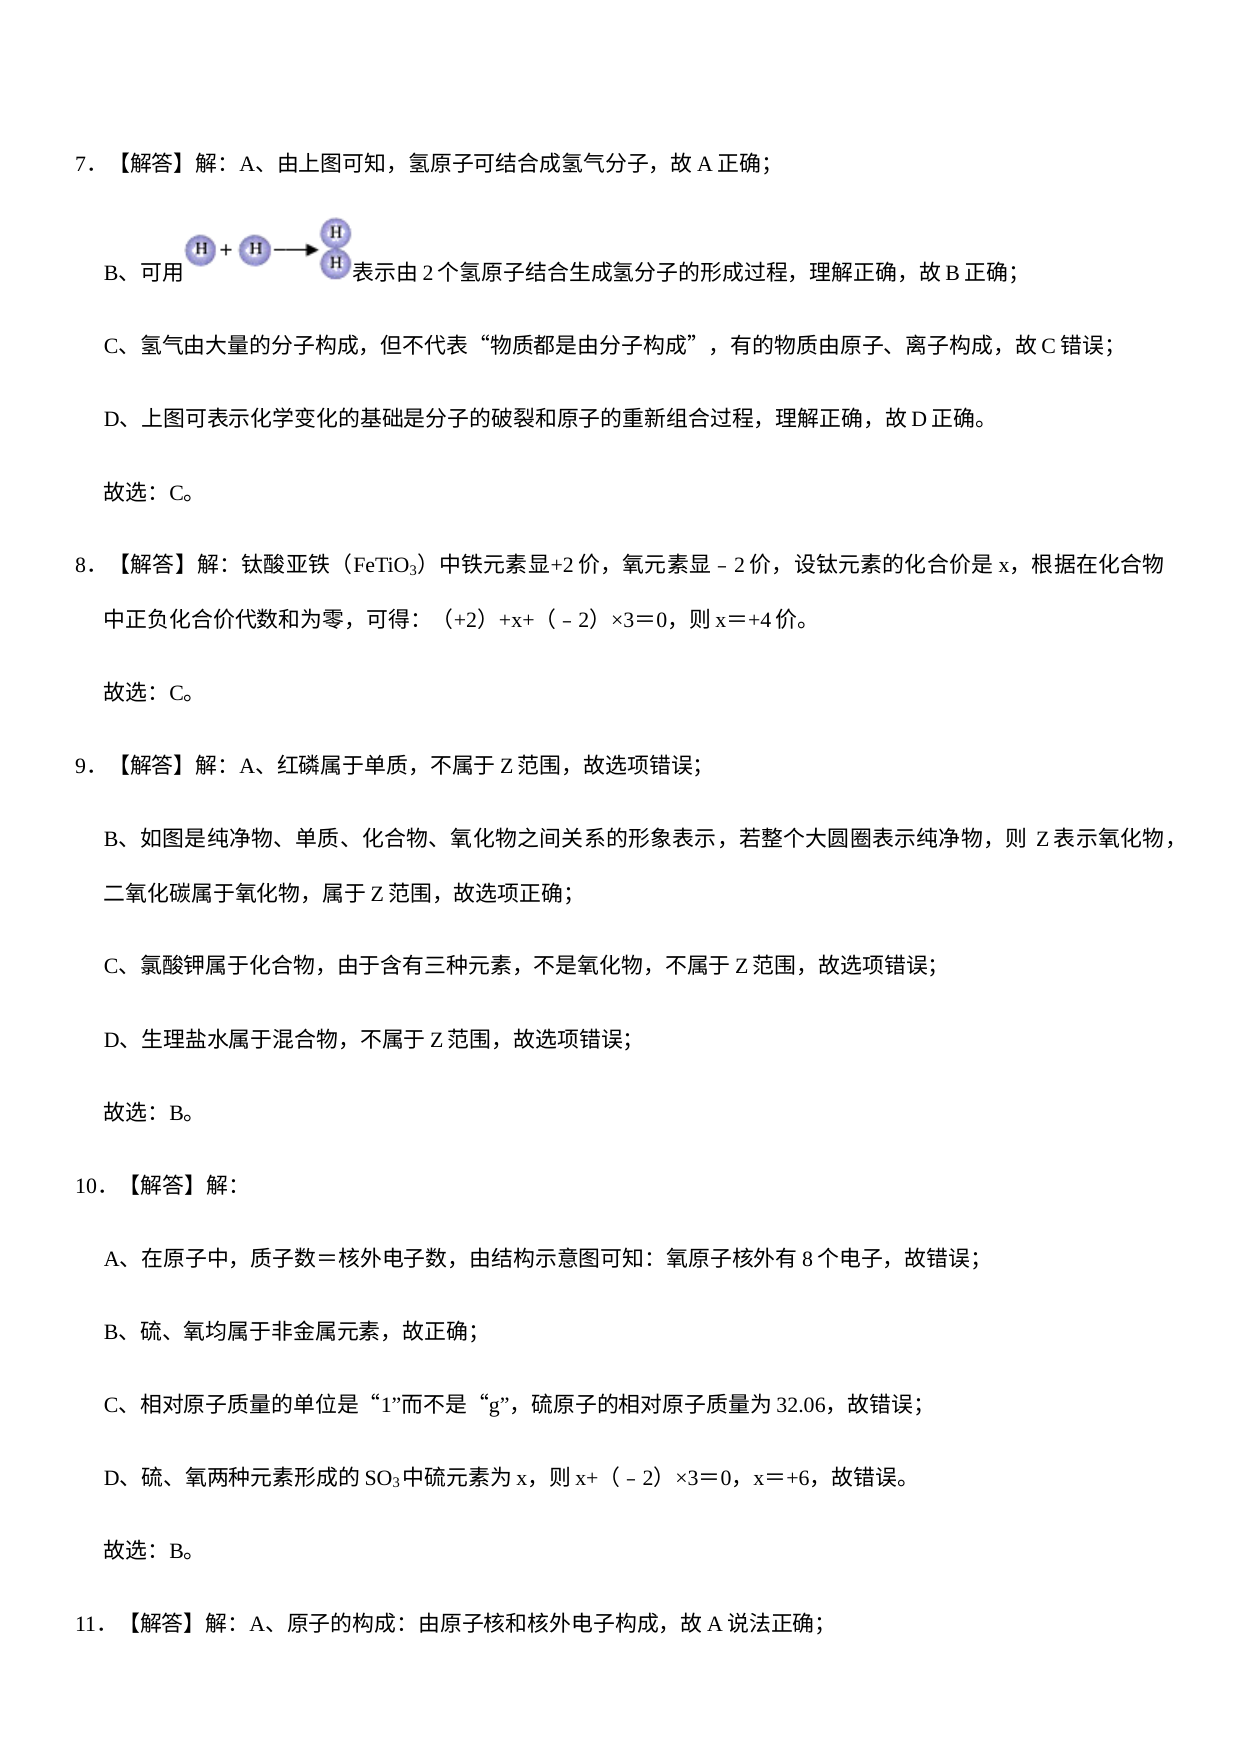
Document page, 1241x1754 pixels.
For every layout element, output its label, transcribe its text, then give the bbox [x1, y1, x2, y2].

text 11．【解答】解：A、原子的构成：由原子核和核外电子构成，故A说法正确； [75, 1603, 1165, 1640]
text B、可用表示由2个氢原子结合生成氢分子的形成过程，理解正确，故B正确； [103, 217, 1165, 289]
text A、在原子中，质子数＝核外电子数，由结构示意图可知：氧原子核外有8个电子，故错误； [103, 1238, 1165, 1275]
text 9．【解答】解：A、红磷属于单质，不属于Z范围，故选项错误； [75, 746, 1165, 782]
text D、硫、氧两种元素形成的SO3中硫元素为x，则x+（﹣2）×3＝0，x＝+6，故错误。 [103, 1457, 1165, 1494]
text 故选：B。 [103, 1530, 1165, 1567]
text D、上图可表示化学变化的基础是分子的破裂和原子的重新组合过程，理解正确，故D正确。 [103, 399, 1165, 436]
text C、氯酸钾属于化合物，由于含有三种元素，不是氧化物，不属于Z范围，故选项错误； [103, 946, 1165, 983]
text 10．【解答】解： [75, 1165, 1165, 1202]
text C、氢气由大量的分子构成，但不代表“物质都是由分子构成”，有的物质由原子、离子构成，故C错误； [103, 326, 1165, 362]
text B、硫、氧均属于非金属元素，故正确； [103, 1311, 1165, 1348]
text 故选：B。 [103, 1092, 1165, 1129]
text 8．【解答】解：钛酸亚铁（FeTiO3）中铁元素显+2价，氧元素显﹣2价，设钛元素的化合价是x，根据在化合物中正负化合价代数和为零，可得：（+2）+x+（﹣2）×3＝0，则x＝+4价。 [75, 545, 1165, 636]
picture [183, 216, 353, 281]
text 故选：C。 [103, 472, 1165, 508]
text D、生理盐水属于混合物，不属于Z范围，故选项错误； [103, 1019, 1165, 1056]
text 7．【解答】解：A、由上图可知，氢原子可结合成氢气分子，故A正确； [75, 144, 1165, 180]
text 故选：C。 [103, 673, 1165, 709]
text C、相对原子质量的单位是“1”而不是“g”，硫原子的相对原子质量为32.06，故错误； [103, 1384, 1165, 1421]
text B、如图是纯净物、单质、化合物、氧化物之间关系的形象表示，若整个大圆圈表示纯净物，则Z表示氧化物，二氧化碳属于氧化物，属于Z范围，故选项正确； [103, 819, 1165, 909]
